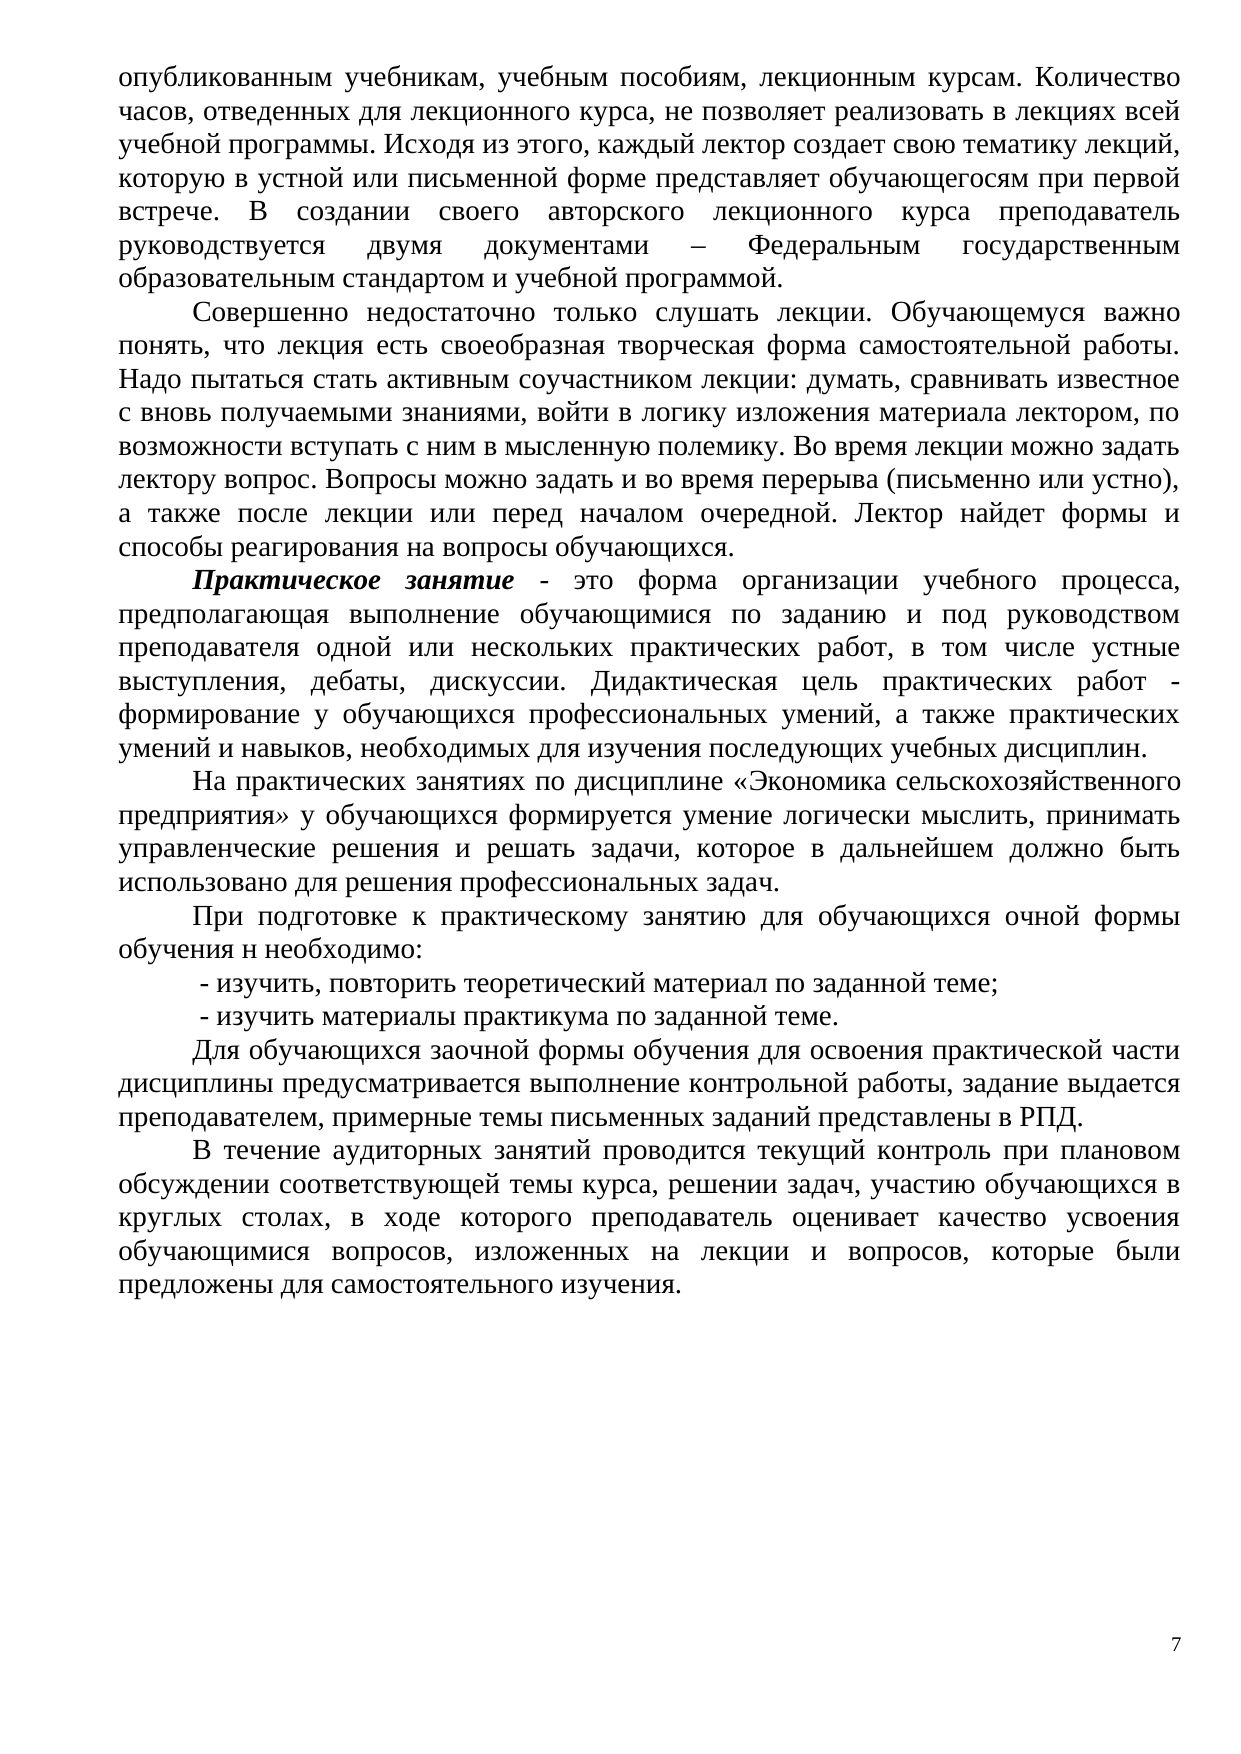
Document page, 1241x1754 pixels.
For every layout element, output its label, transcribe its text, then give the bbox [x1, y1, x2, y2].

text На практических занятиях по дисциплине «Экономика сельскохозяйственного предприятия» у обучающихся формируется умение логически мыслить, принимать управленческие решения и решать задачи, которое в дальнейшем должно быть использовано для решения профессиональных задач. [118, 763, 1181, 898]
text - изучить, повторить теоретический материал по заданной теме; [118, 965, 1181, 998]
text Для обучающихся заочной формы обучения для освоения практической части дисциплины предусматривается выполнение контрольной работы, задание выдается преподавателем, примерные темы письменных заданий представлены в РПД. [118, 1032, 1181, 1132]
text При подготовке к практическому занятию для обучающихся очной формы обучения н необходимо: [118, 898, 1181, 965]
text - изучить материалы практикума по заданной теме. [118, 998, 1181, 1032]
text Практическое занятие - это форма организации учебного процесса, предполагающая выполнение обучающимися по заданию и под руководством преподавателя одной или нескольких практических работ, в том числе устные выступления, дебаты, дискуссии. Дидактическая цель практических работ - формирование у обучающихся профессиональных умений, а также практических умений и навыков, необходимых для изучения последующих учебных дисциплин. [118, 562, 1181, 763]
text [118, 59, 1181, 294]
text Совершенно недостаточно только слушать лекции. Обучающемуся важно понять, что лекция есть своеобразная творческая форма самостоятельной работы. Надо пытаться стать активным соучастником лекции: думать, сравнивать известное с вновь получаемыми знаниями, войти в логику изложения материала лектором, по возможности вступать с ним в мысленную полемику. Во время лекции можно задать лектору вопрос. Вопросы можно задать и во время перерыва (письменно или устно), а также после лекции или перед началом очередной. Лектор найдет формы и способы реагирования на вопросы обучающихся. [118, 294, 1181, 562]
text В течение аудиторных занятий проводится текущий контроль при плановом обсуждении соответствующей темы курса, решении задач, участию обучающихся в круглых столах, в ходе которого преподаватель оценивает качество усвоения обучающимися вопросов, изложенных на лекции и вопросов, которые были предложены для самостоятельного изучения. [118, 1132, 1181, 1300]
